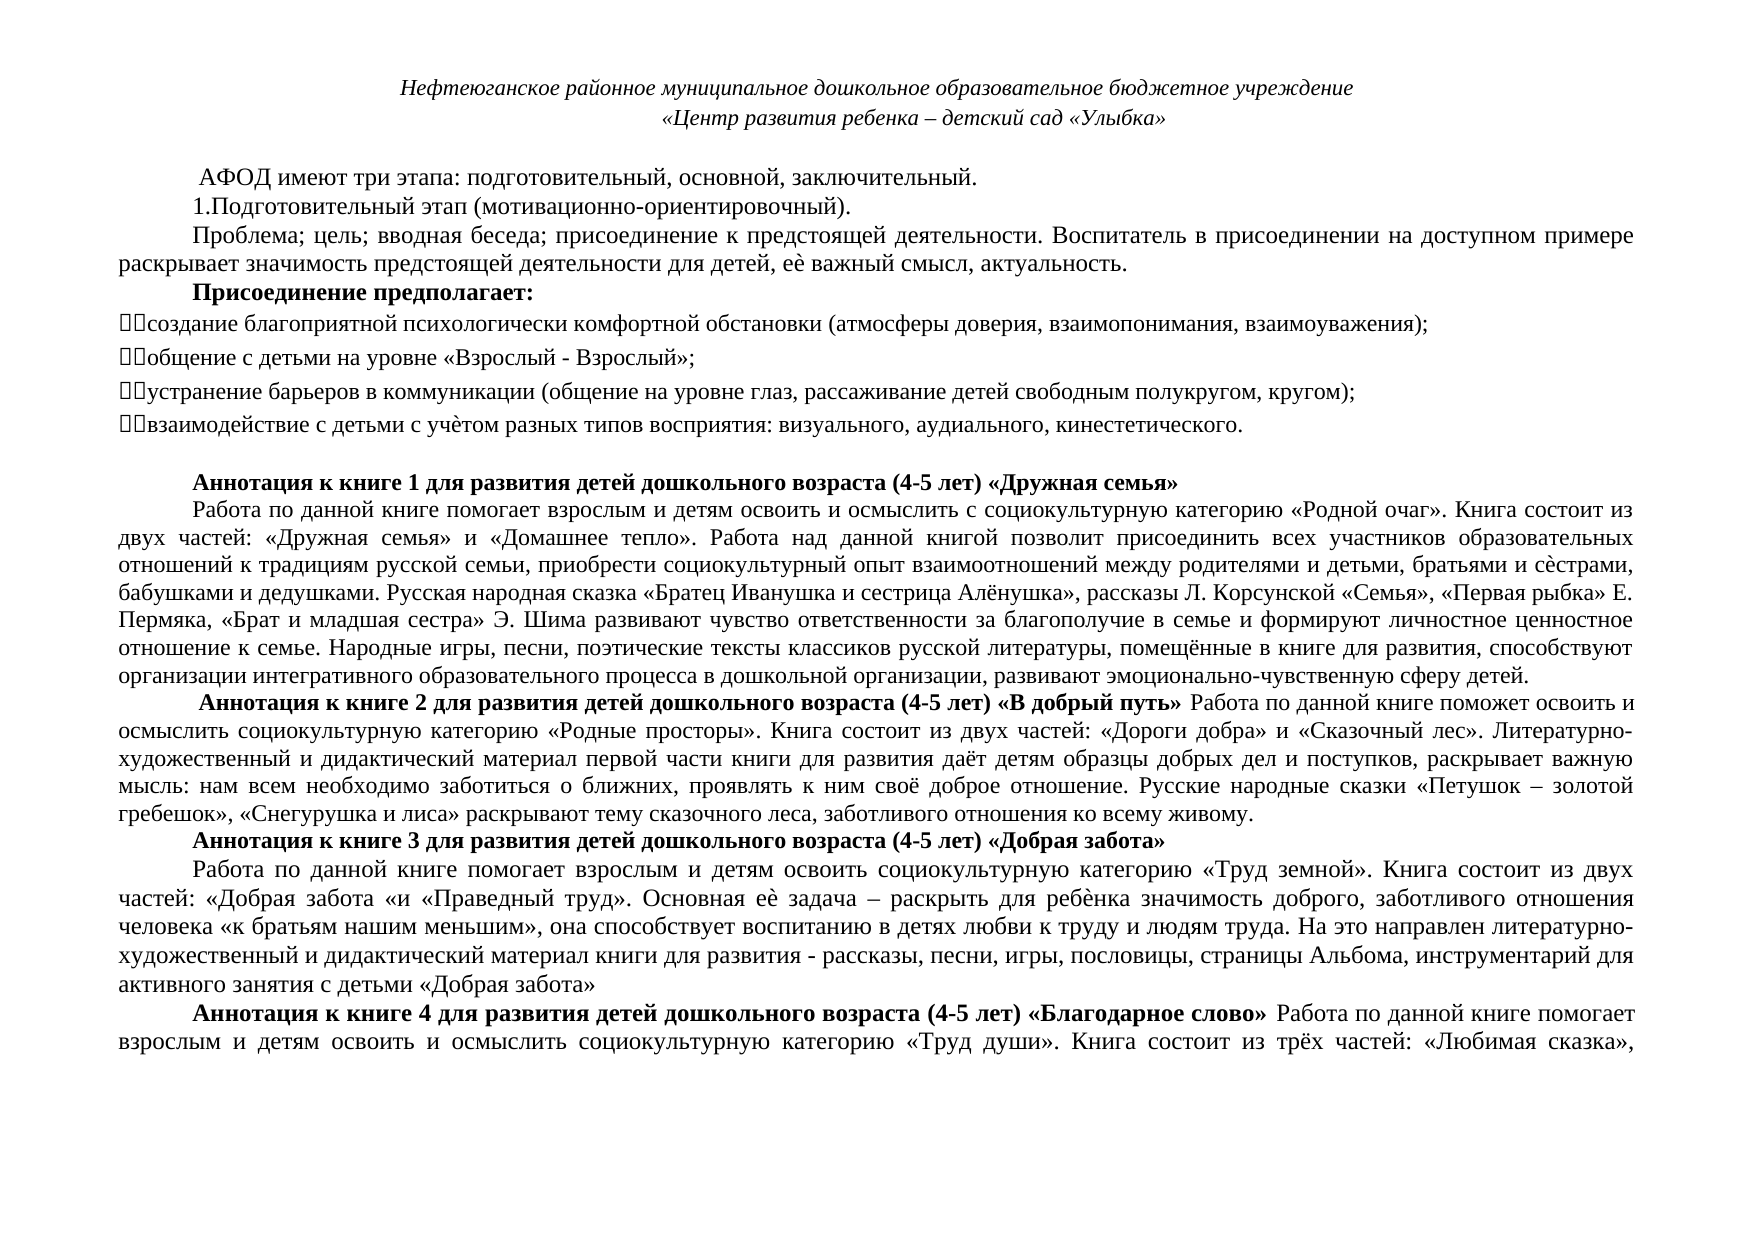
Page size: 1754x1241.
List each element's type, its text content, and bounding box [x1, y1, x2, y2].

text взаимодействие с детьми с учѐтом разных типов восприятия: визуального, аудиального, кинестетического. [118, 407, 1636, 440]
text Присоединение предполагает: [118, 277, 1636, 306]
text Проблема; цель; вводная беседа; присоединение к предстоящей деятельности. Воспитатель в присоединении на доступном примере раскрывает значимость предстоящей деятельности для детей, еѐ важный смысл, актуальность. [118, 220, 1636, 277]
text Аннотация к книге 3 для развития детей дошкольного возраста (4-5 лет) «Добрая забота» [118, 826, 1636, 854]
text Аннотация к книге 1 для развития детей дошкольного возраста (4-5 лет) «Дружная семья» [118, 467, 1636, 495]
text общение с детьми на уровне «Взрослый - Взрослый»; [118, 340, 1636, 372]
text АФОД имеют три этапа: подготовительный, основной, заключительный. [118, 162, 1636, 191]
text Работа по данной книге помогает взрослым и детям освоить и осмыслить с социокультурную категорию «Родной очаг». Книга состоит из двух частей: «Дружная семья» и «Домашнее тепло». Работа над данной книгой позволит присоединить всех участников образовательных отношений к традициям русской семьи, приобрести социокультурный опыт взаимоотношений между родителями и детьми, братьями и сѐстрами, бабушками и дедушками. Русская народная сказка «Братец Иванушка и сестрица Алёнушка», рассказы Л. Корсунской «Семья», «Первая рыбка» Е. Пермяка, «Брат и младшая сестра» Э. Шима развивают чувство ответственности за благополучие в семье и формируют личностное ценностное отношение к семье. Народные игры, песни, поэтические тексты классиков русской литературы, помещённые в книге для развития, способствуют организации интегративного образовательного процесса в дошкольной организации, развивают эмоционально-чувственную сферу детей. [118, 495, 1636, 688]
text 1.Подготовительный этап (мотивационно-ориентировочный). [118, 191, 1636, 220]
text Работа по данной книге помогает взрослым и детям освоить социокультурную категорию «Труд земной». Книга состоит из двух частей: «Добрая забота «и «Праведный труд». Основная еѐ задача – раскрыть для ребѐнка значимость доброго, заботливого отношения человека «к братьям нашим меньшим», она способствует воспитанию в детях любви к труду и людям труда. На это направлен литературно-художественный и дидактический материал книги для развития - рассказы, песни, игры, пословицы, страницы Альбома, инструментарий для активного занятия с детьми «Добрая забота» [118, 854, 1636, 998]
text создание благоприятной психологически комфортной обстановки (атмосферы доверия, взаимопонимания, взаимоуважения); [118, 306, 1636, 339]
text Аннотация к книге 2 для развития детей дошкольного возраста (4-5 лет) «В добрый путь» Работа по данной книге поможет освоить и осмыслить социокультурную категорию «Родные просторы». Книга состоит из двух частей: «Дороги добра» и «Сказочный лес». Литературно-художественный и дидактический материал первой части книги для развития даёт детям образцы добрых дел и поступков, раскрывает важную мысль: нам всем необходимо заботиться о ближних, проявлять к ним своё доброе отношение. Русские народные сказки «Петушок – золотой гребешок», «Снегурушка и лиса» раскрывают тему сказочного леса, заботливого отношения ко всему живому. [118, 688, 1636, 826]
text устранение барьеров в коммуникации (общение на уровне глаз, рассаживание детей свободным полукругом, кругом); [118, 373, 1636, 406]
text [118, 998, 1636, 1055]
